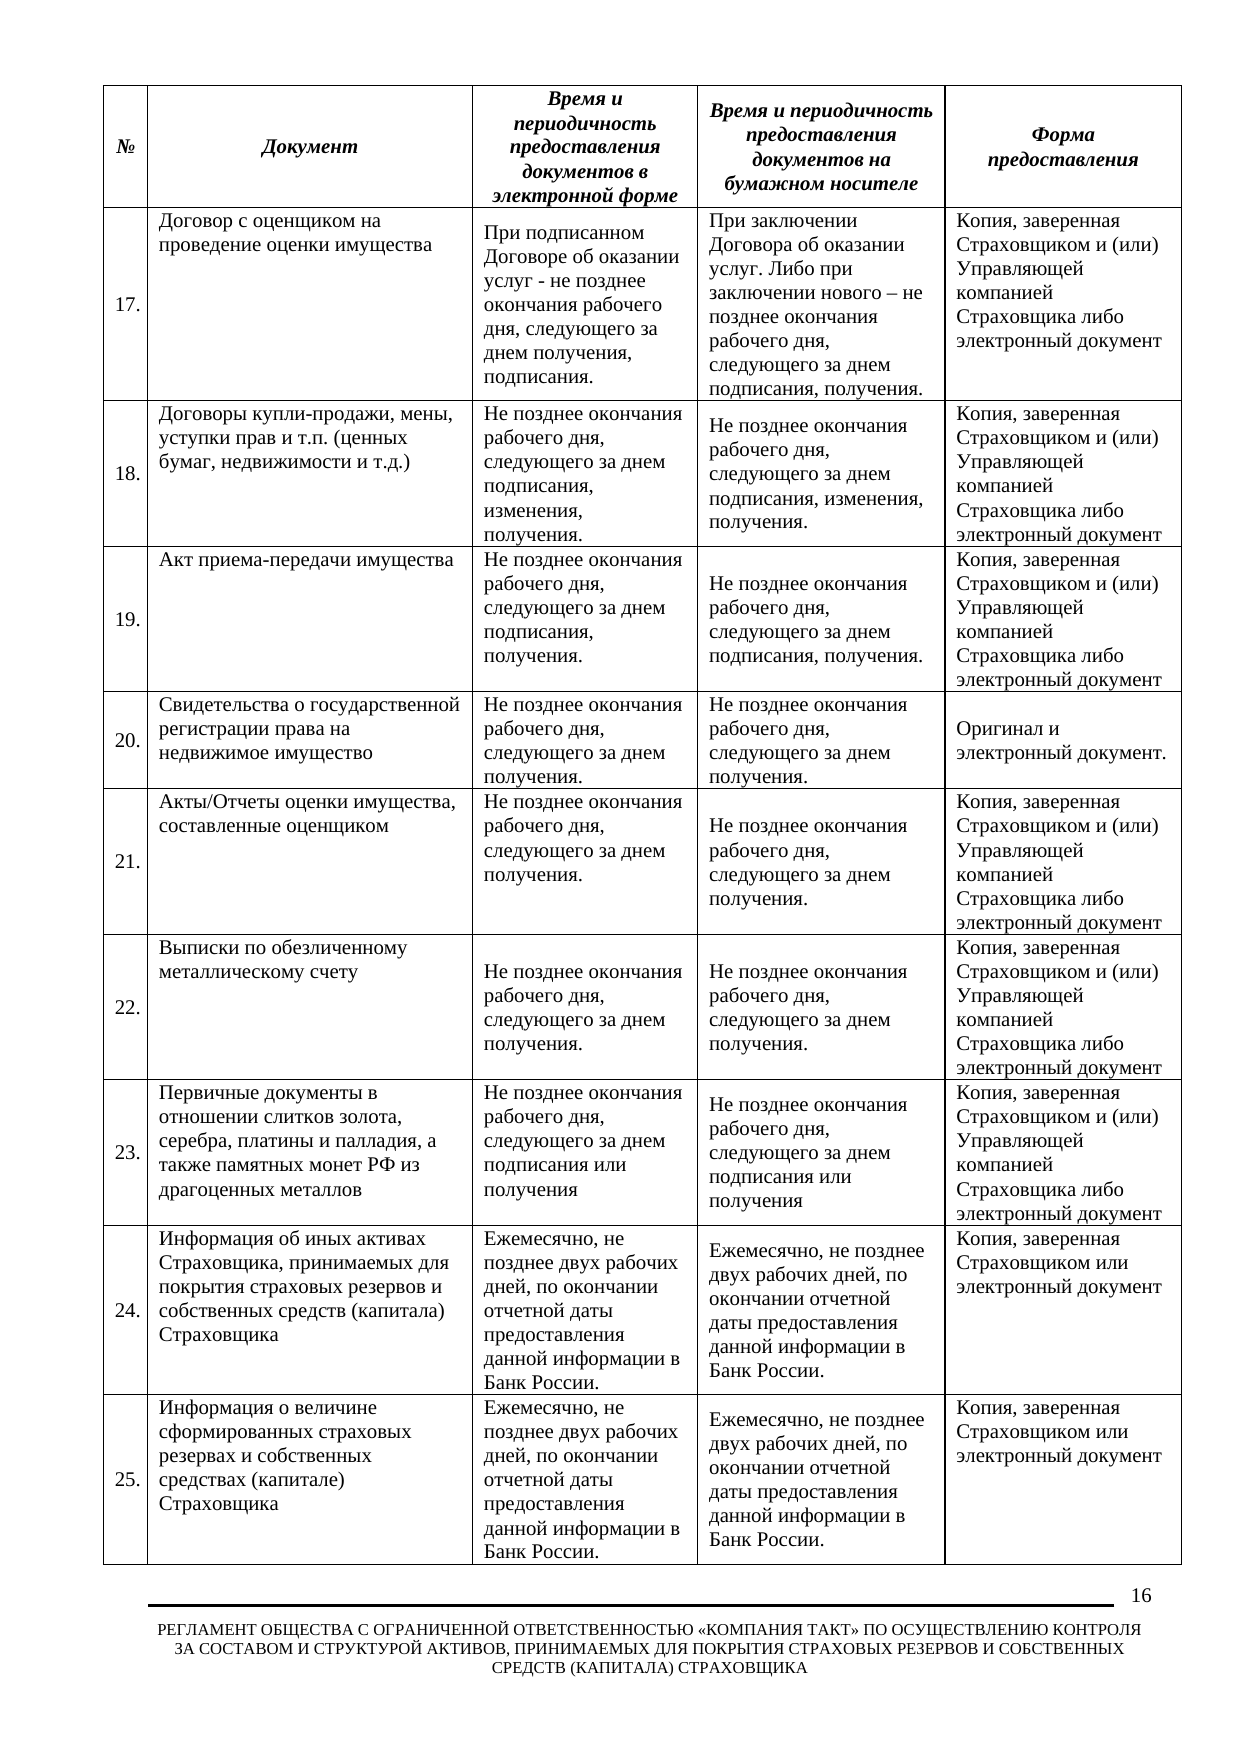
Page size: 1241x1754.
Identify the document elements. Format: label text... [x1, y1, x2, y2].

table_cell Не позднее окончания рабочего дня, следующего за днем получения. [473, 789, 697, 934]
table_cell Копия, заверенная Страховщиком и (или) Управляющей компанией Страховщика либо электронный документ [946, 547, 1181, 691]
table_cell Копия, заверенная Страховщиком и (или) Управляющей компанией Страховщика либо электронный документ [946, 401, 1181, 546]
table_cell Копия, заверенная Страховщиком и (или) Управляющей компанией Страховщика либо электронный документ [946, 1080, 1181, 1224]
table_cell Оригинал и электронный документ. [946, 692, 1181, 788]
table_cell Копия, заверенная Страховщиком и (или) Управляющей компанией Страховщика либо электронный документ [946, 208, 1181, 400]
table_cell [104, 1080, 147, 1224]
table_cell Выписки по обезличенному металлическому счету [148, 935, 472, 1079]
table_cell Ежемесячно, не позднее двух рабочих дней, по окончании отчетной даты предоставления данной информации в Банк России. [698, 1395, 944, 1563]
table_header Форма предоставления [946, 86, 1181, 207]
table_cell Договор с оценщиком на проведение оценки имущества [148, 208, 472, 400]
table_cell Свидетельства о государственной регистрации права на недвижимое имущество [148, 692, 472, 788]
table_cell [104, 208, 147, 400]
table_cell Договоры купли-продажи, мены, уступки прав и т.п. (ценных бумаг, недвижимости и т.д.) [148, 401, 472, 546]
table_cell Первичные документы в отношении слитков золота, серебра, платины и палладия, а также памятных монет РФ из драгоценных металлов [148, 1080, 472, 1224]
table_cell [104, 1226, 147, 1394]
table_cell Информация о величине сформированных страховых резервах и собственных средствах (капитале) Страховщика [148, 1395, 472, 1563]
table_cell Не позднее окончания рабочего дня, следующего за днем получения. [473, 935, 697, 1079]
table_header Время и периодичность предоставления документов в электронной форме [473, 86, 697, 207]
table_cell Не позднее окончания рабочего дня, следующего за днем подписания, изменения, получения. [473, 401, 697, 546]
table_cell Копия, заверенная Страховщиком или электронный документ [946, 1395, 1181, 1563]
table_cell При подписанном Договоре об оказании услуг - не позднее окончания рабочего дня, следующего за днем получения, подписания. [473, 208, 697, 400]
table_header Документ [148, 86, 472, 207]
table_cell [104, 789, 147, 934]
table_header № [104, 86, 147, 207]
table_cell [104, 935, 147, 1079]
table_cell Не позднее окончания рабочего дня, следующего за днем подписания, изменения, получения. [698, 401, 944, 546]
table_cell [104, 401, 147, 546]
table_cell Не позднее окончания рабочего дня, следующего за днем получения. [698, 789, 944, 934]
table_cell Ежемесячно, не позднее двух рабочих дней, по окончании отчетной даты предоставления данной информации в Банк России. [698, 1226, 944, 1394]
table_cell Не позднее окончания рабочего дня, следующего за днем подписания или получения [698, 1080, 944, 1224]
table_cell Ежемесячно, не позднее двух рабочих дней, по окончании отчетной даты предоставления данной информации в Банк России. [473, 1395, 697, 1563]
table_cell [104, 692, 147, 788]
table_cell Информация об иных активах Страховщика, принимаемых для покрытия страховых резервов и собственных средств (капитала) Страховщика [148, 1226, 472, 1394]
table_cell Не позднее окончания рабочего дня, следующего за днем получения. [698, 935, 944, 1079]
table_cell Не позднее окончания рабочего дня, следующего за днем получения. [698, 692, 944, 788]
table_cell [104, 1395, 147, 1563]
table_cell Копия, заверенная Страховщиком и (или) Управляющей компанией Страховщика либо электронный документ [946, 789, 1181, 934]
table_cell Не позднее окончания рабочего дня, следующего за днем получения. [473, 692, 697, 788]
table_cell [104, 547, 147, 691]
table_cell Не позднее окончания рабочего дня, следующего за днем подписания, получения. [698, 547, 944, 691]
table_cell Копия, заверенная Страховщиком и (или) Управляющей компанией Страховщика либо электронный документ [946, 935, 1181, 1079]
table_cell При заключении Договора об оказании услуг. Либо при заключении нового – не позднее окончания рабочего дня, следующего за днем подписания, получения. [698, 208, 944, 400]
table_header Время и периодичность предоставления документов на бумажном носителе [698, 86, 944, 207]
table_cell Акты/Отчеты оценки имущества, составленные оценщиком [148, 789, 472, 934]
table_cell Не позднее окончания рабочего дня, следующего за днем подписания или получения [473, 1080, 697, 1224]
table_cell Ежемесячно, не позднее двух рабочих дней, по окончании отчетной даты предоставления данной информации в Банк России. [473, 1226, 697, 1394]
table_cell Не позднее окончания рабочего дня, следующего за днем подписания, получения. [473, 547, 697, 691]
table_cell Акт приема-передачи имущества [148, 547, 472, 691]
table_cell Копия, заверенная Страховщиком или электронный документ [946, 1226, 1181, 1394]
